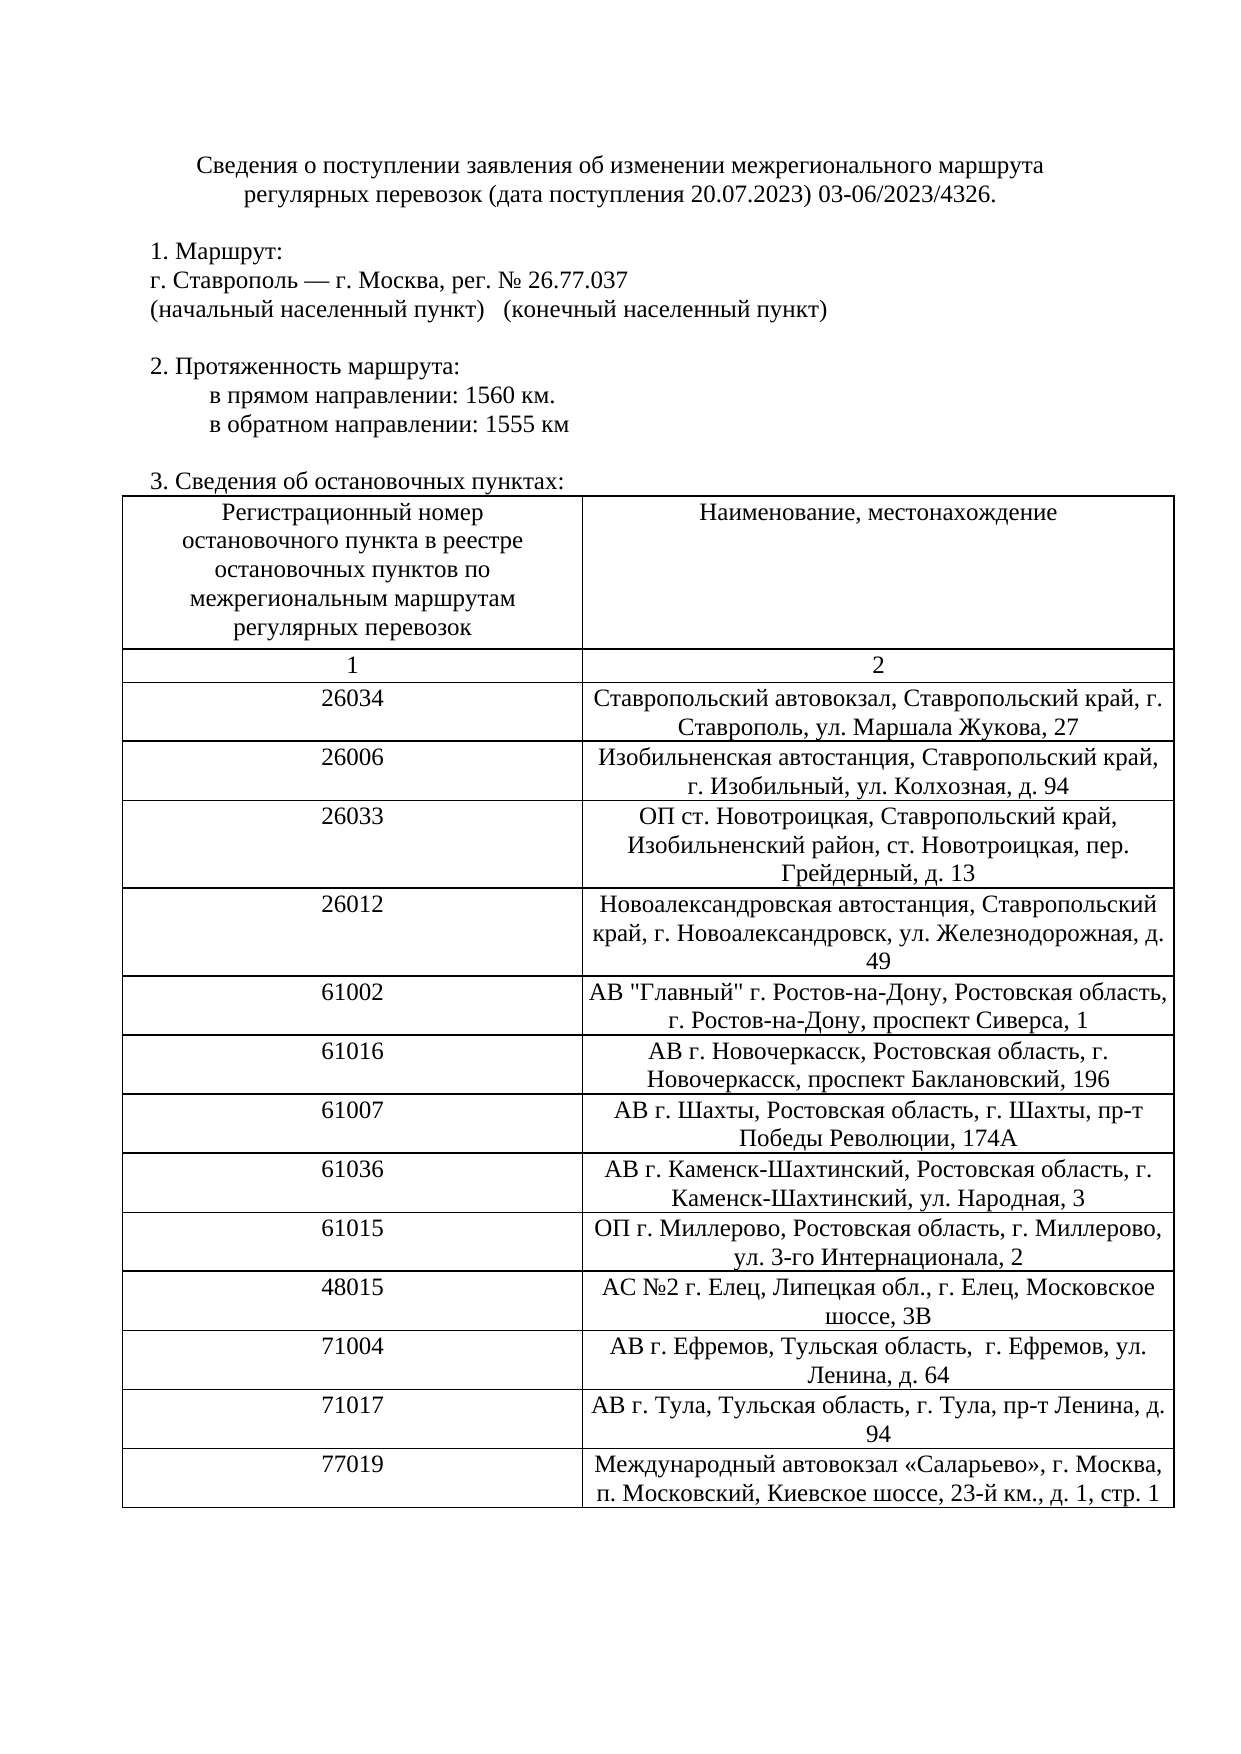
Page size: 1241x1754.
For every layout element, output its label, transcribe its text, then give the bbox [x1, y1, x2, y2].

table_cell АВ г. Тула, Тульская область, г. Тула, пр-т Ленина, д. 94 [583, 1390, 1173, 1448]
table_cell 26034 [123, 683, 582, 740]
table_cell 71017 [123, 1390, 582, 1448]
table_cell АВ г. Шахты, Ростовская область, г. Шахты, пр-т Победы Революции, 174А [583, 1095, 1173, 1152]
text г. Ставрополь — г. Москва, рег. № 26.77.037 [150, 265, 1090, 294]
table_cell 1 [123, 650, 582, 681]
table_header Регистрационный номер остановочного пункта в реестре остановочных пунктов по межрегиональным маршрутам регулярных перевозок [123, 497, 582, 648]
table_cell 61002 [123, 977, 582, 1034]
text Сведения о поступлении заявления об изменении межрегионального маршрута регулярных перевозок (дата поступления 20.07.2023) 03-06/2023/4326. [150, 150, 1090, 207]
table_cell 26033 [123, 801, 582, 887]
table_cell 71004 [123, 1331, 582, 1388]
table_cell Международный автовокзал «Саларьево», г. Москва, п. Московский, Киевское шоссе, 23-й км., д. 1, стр. 1 [583, 1449, 1173, 1507]
table_cell Новоалександровская автостанция, Ставропольский край, г. Новоалександровск, ул. Железнодорожная, д. 49 [583, 889, 1173, 975]
text 1. Маршрут: [150, 236, 1090, 265]
table_header Наименование, местонахождение [583, 497, 1173, 648]
table_cell АВ "Главный" г. Ростов-на-Дону, Ростовская область, г. Ростов-на-Дону, проспект Сиверса, 1 [583, 977, 1173, 1034]
table_cell 61036 [123, 1154, 582, 1211]
table_cell Ставропольский автовокзал, Ставропольский край, г. Ставрополь, ул. Маршала Жукова, 27 [583, 683, 1173, 740]
table_cell 61015 [123, 1213, 582, 1270]
table_cell АВ г. Новочеркасск, Ростовская область, г. Новочеркасск, проспект Баклановский, 196 [583, 1036, 1173, 1093]
table_cell ОП г. Миллерово, Ростовская область, г. Миллерово, ул. 3-го Интернационала, 2 [583, 1213, 1173, 1270]
table_cell АВ г. Каменск-Шахтинский, Ростовская область, г. Каменск-Шахтинский, ул. Народная, 3 [583, 1154, 1173, 1211]
table_cell 61016 [123, 1036, 582, 1093]
table_cell АС №2 г. Елец, Липецкая обл., г. Елец, Московское шоссе, 3В [583, 1272, 1173, 1329]
text в прямом направлении: 1560 км. [150, 380, 1090, 409]
table_cell 26012 [123, 889, 582, 975]
table_cell АВ г. Ефремов, Тульская область, г. Ефремов, ул. Ленина, д. 64 [583, 1331, 1173, 1388]
text 3. Сведения об остановочных пунктах: [150, 466, 1090, 495]
text 2. Протяженность маршрута: [150, 351, 1090, 380]
text в обратном направлении: 1555 км [150, 409, 1090, 437]
table_cell 48015 [123, 1272, 582, 1329]
text (начальный населенный пункт) (конечный населенный пункт) [150, 294, 1090, 322]
table_cell 61007 [123, 1095, 582, 1152]
table_cell 77019 [123, 1449, 582, 1507]
table_cell 26006 [123, 742, 582, 799]
table_cell 2 [583, 650, 1173, 681]
table_cell ОП ст. Новотроицкая, Ставропольский край, Изобильненский район, ст. Новотроицкая, пер. Грейдерный, д. 13 [583, 801, 1173, 887]
table_cell Изобильненская автостанция, Ставропольский край, г. Изобильный, ул. Колхозная, д. 94 [583, 742, 1173, 799]
